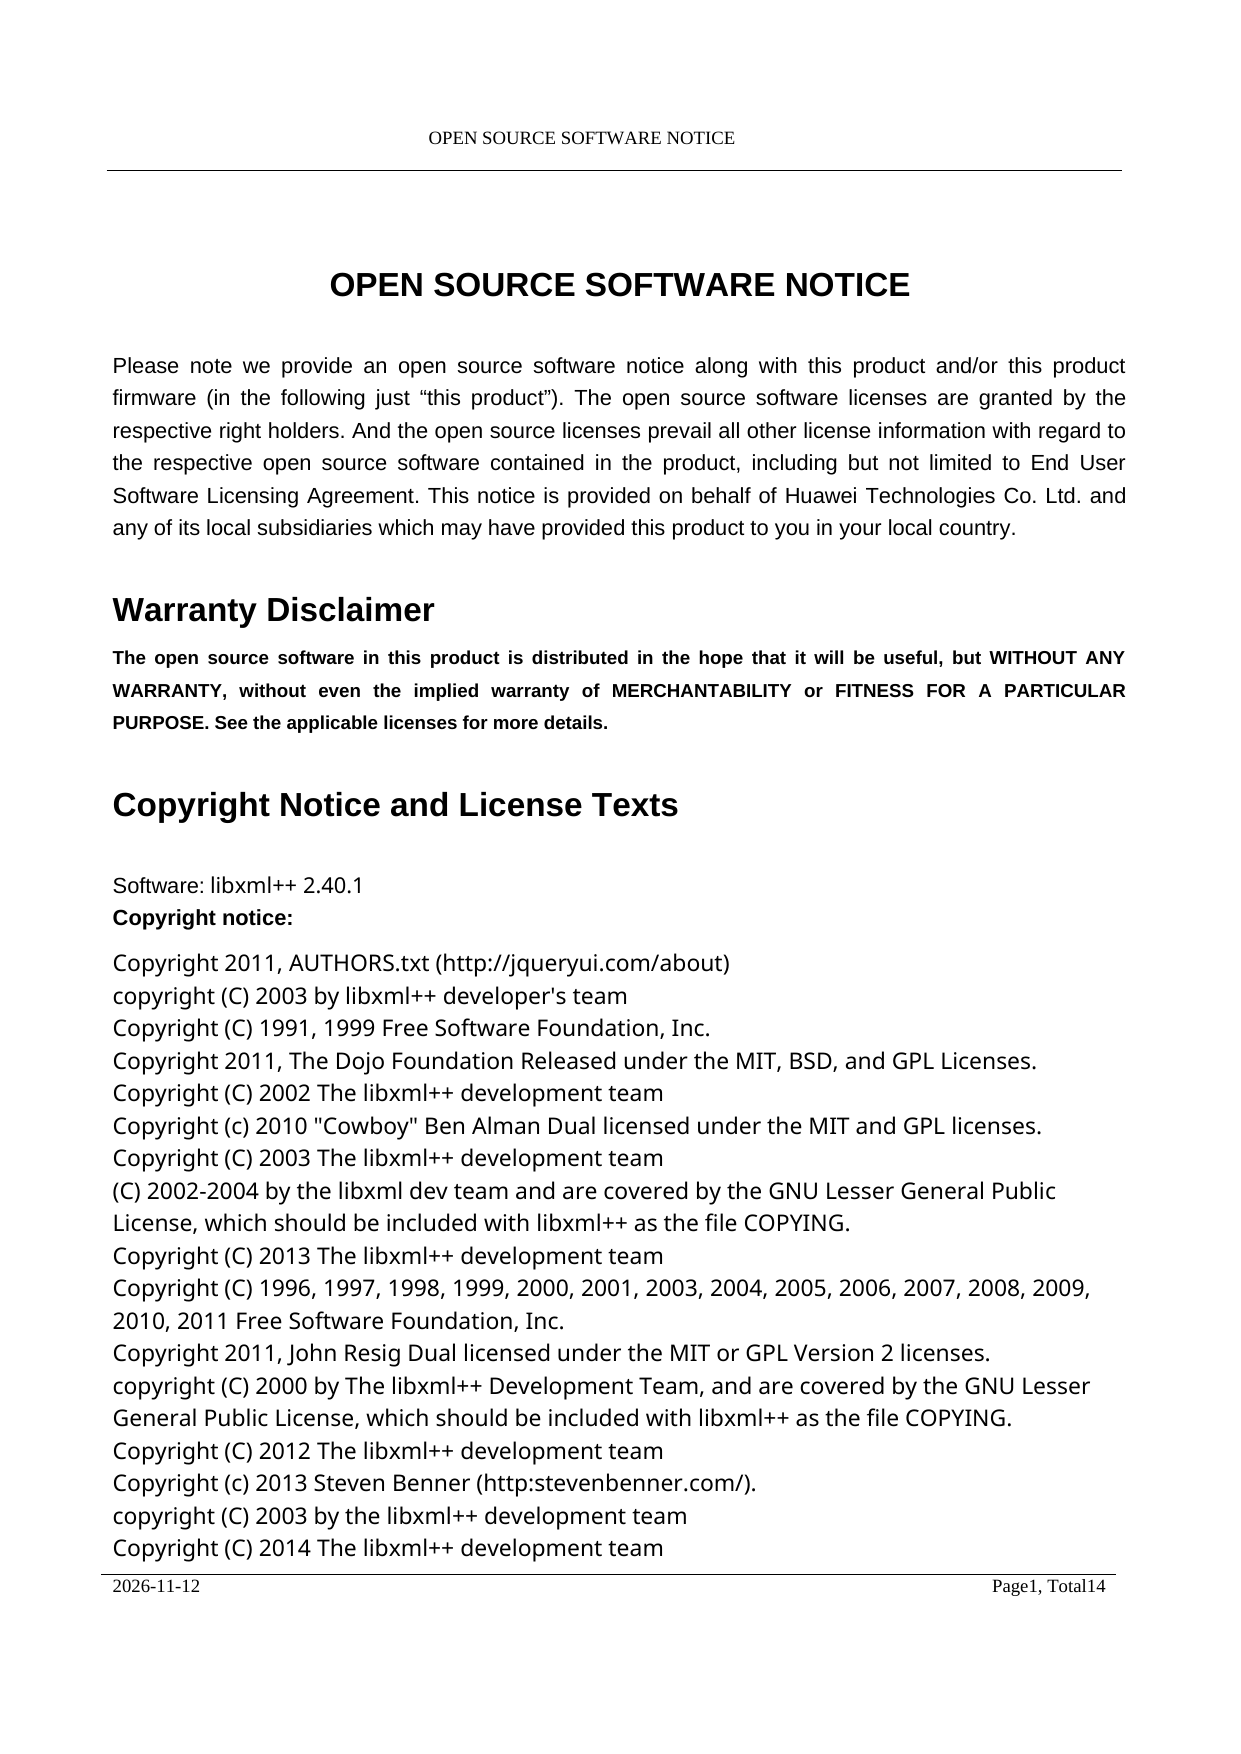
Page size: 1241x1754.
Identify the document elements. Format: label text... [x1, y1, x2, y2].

text copyright (C) 2003 by libxml++ developer's team [112, 979, 1128, 1012]
text OPEN SOURCE SOFTWARE NOTICE [112, 251, 1128, 316]
text Copyright (C) 2012 The libxml++ development team [112, 1434, 1128, 1467]
text Please note we provide an open source software notice along with this product and/or this product firmware (in the following just “this product”). The open source software licenses are granted by the respective right holders. And the open source licenses prevail all other license information with regard to the respective open source software contained in the product, including but not limited to End User Software Licensing Agreement. This notice is provided on behalf of Huawei Technologies Co. Ltd. and any of its local subsidiaries which may have provided this product to you in your local country. [112, 349, 1128, 544]
text Warranty Disclaimer [112, 576, 1128, 641]
text Copyright (c) 2013 Steven Benner (http:stevenbenner.com/). [112, 1467, 1128, 1499]
text Copyright notice: [112, 901, 1128, 934]
text The open source software in this product is distributed in the hope that it will be useful, but WITHOUT ANY WARRANTY, without even the implied warranty of MERCHANTABILITY or FITNESS FOR A PARTICULAR PURPOSE. See the applicable licenses for more details. [112, 641, 1128, 739]
text Copyright (c) 2010 "Cowboy" Ben Alman Dual licensed under the MIT and GPL licenses. [112, 1109, 1128, 1142]
text Copyright Notice and License Texts [112, 771, 1128, 836]
text copyright (C) 2003 by the libxml++ development team [112, 1499, 1128, 1532]
text (C) 2002-2004 by the libxml dev team and are covered by the GNU Lesser General Public License, which should be included with libxml++ as the file COPYING. [112, 1174, 1128, 1239]
text Software: libxml++ 2.40.1 [112, 869, 1128, 901]
text Copyright (C) 2002 The libxml++ development team [112, 1077, 1128, 1109]
text copyright (C) 2000 by The libxml++ Development Team, and are covered by the GNU Lesser General Public License, which should be included with libxml++ as the file COPYING. [112, 1369, 1128, 1434]
text Copyright 2011, AUTHORS.txt (http://jqueryui.com/about) [112, 947, 1128, 979]
text Copyright (C) 2003 The libxml++ development team [112, 1142, 1128, 1174]
text Copyright (C) 1996, 1997, 1998, 1999, 2000, 2001, 2003, 2004, 2005, 2006, 2007, 2008, 2009, 2010, 2011 Free Software Foundation, Inc. [112, 1272, 1128, 1337]
text Copyright 2011, John Resig Dual licensed under the MIT or GPL Version 2 licenses. [112, 1337, 1128, 1369]
text Copyright (C) 2013 The libxml++ development team [112, 1239, 1128, 1272]
text Copyright 2011, The Dojo Foundation Released under the MIT, BSD, and GPL Licenses. [112, 1044, 1128, 1077]
text Copyright (C) 1991, 1999 Free Software Foundation, Inc. [112, 1012, 1128, 1044]
text Copyright (C) 2014 The libxml++ development team [112, 1532, 1128, 1564]
